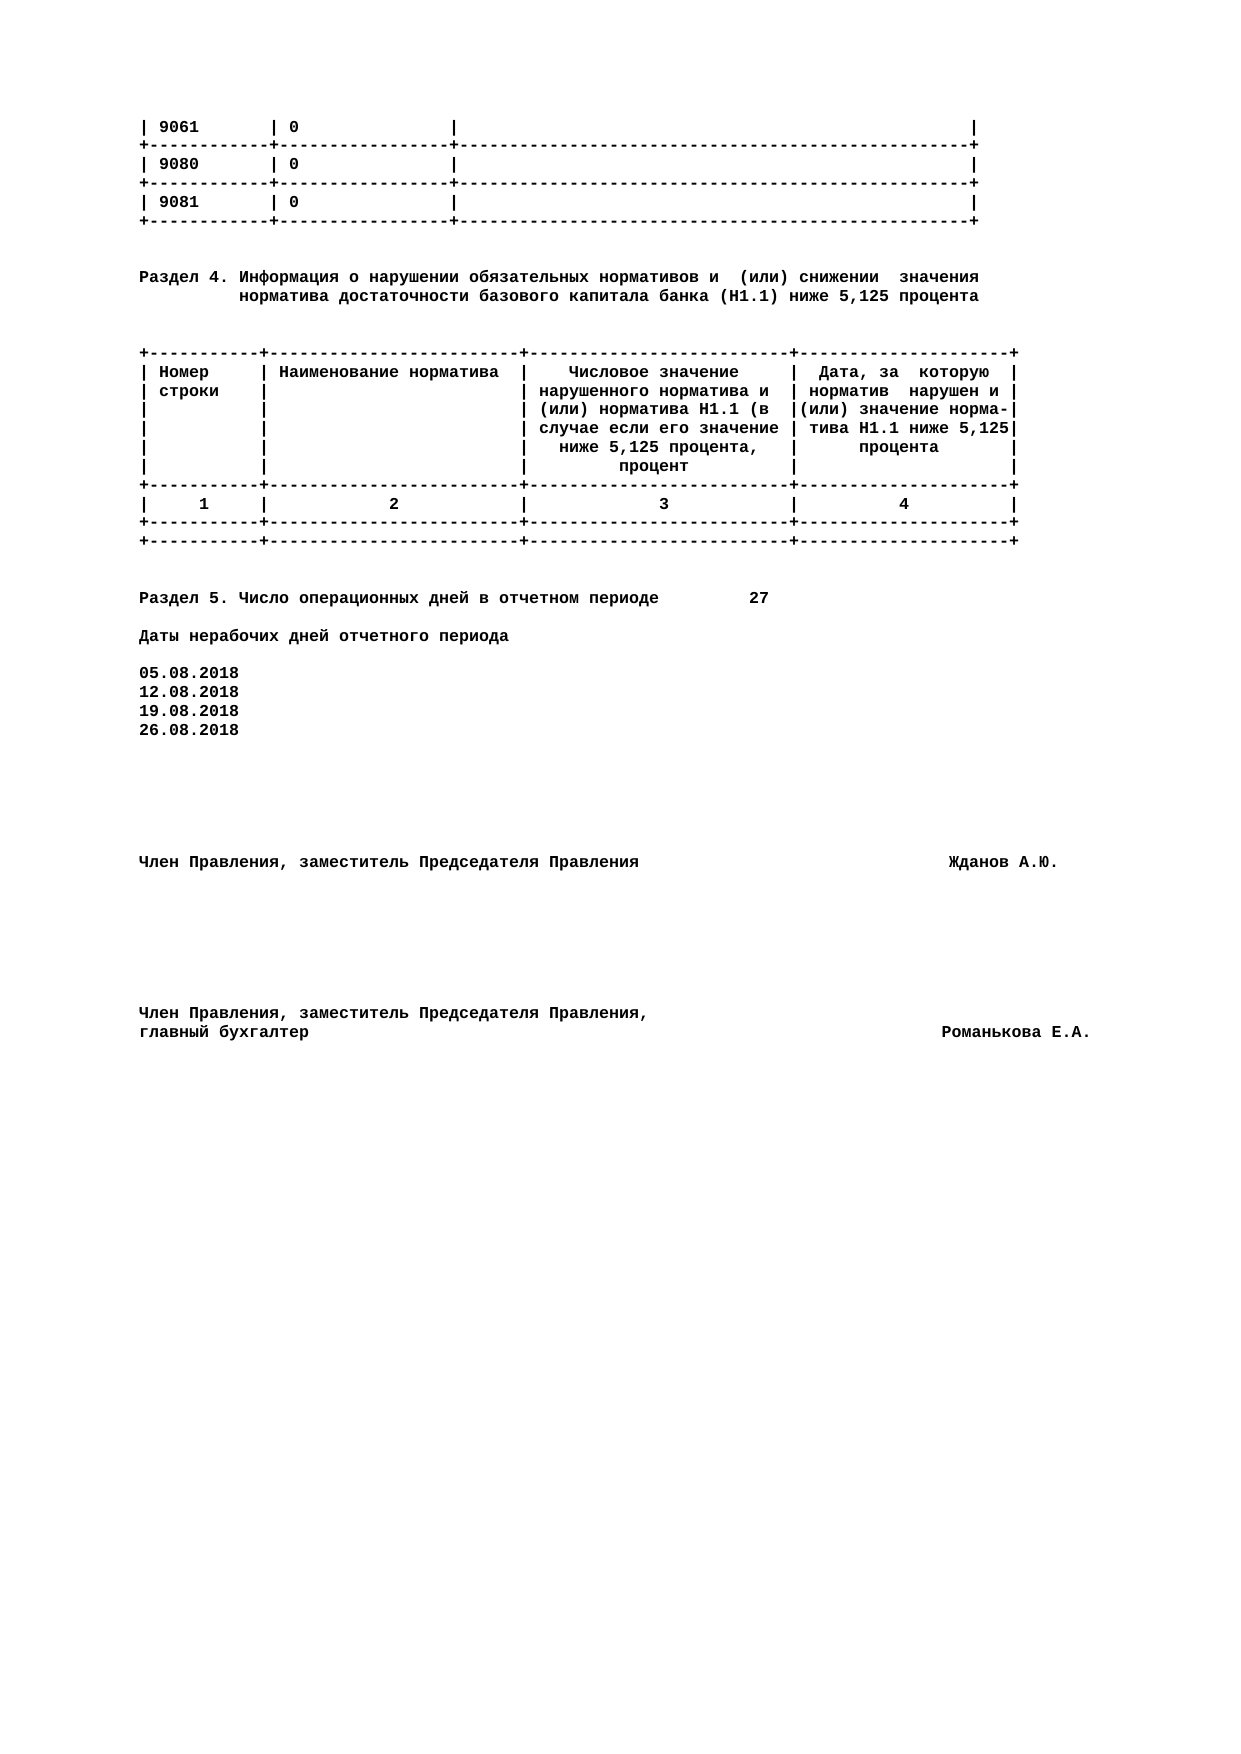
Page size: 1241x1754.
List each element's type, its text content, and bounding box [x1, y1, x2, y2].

text 26.08.2018 [139, 721, 1101, 740]
text Даты нерабочих дней отчетного периода [139, 627, 1101, 646]
text 05.08.2018 [139, 665, 1101, 684]
text | 9061 | 0 | | [139, 118, 1101, 137]
text 19.08.2018 [139, 703, 1101, 721]
text | | | ниже 5,125 процента, | процента | [139, 439, 1101, 457]
text +------------+-----------------+---------------------------------------------------+ [139, 212, 1101, 231]
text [139, 175, 1101, 193]
text Член Правления, заместитель Председателя Правления Жданов А.Ю. [139, 853, 1101, 872]
text | строки | | нарушенного норматива и | норматив нарушен и | [139, 382, 1101, 401]
text | | | (или) норматива Н1.1 (в |(или) значение норма-| [139, 401, 1101, 420]
text Раздел 5. Число операционных дней в отчетном периоде 27 [139, 589, 1101, 608]
text +-----------+-------------------------+--------------------------+---------------------+ [139, 344, 1101, 363]
text +-----------+-------------------------+--------------------------+---------------------+ [139, 476, 1101, 495]
text 12.08.2018 [139, 684, 1101, 703]
text | 9081 | 0 | | [139, 193, 1101, 212]
text +-----------+-------------------------+--------------------------+---------------------+ [139, 514, 1101, 533]
text | | | процент | | [139, 457, 1101, 476]
text | Номер | Наименование норматива | Числовое значение | Дата, за которую | [139, 363, 1101, 382]
text | 1 | 2 | 3 | 4 | [139, 495, 1101, 514]
text | 9080 | 0 | | [139, 156, 1101, 175]
text главный бухгалтер Романькова Е.А. [139, 1023, 1101, 1042]
text норматива достаточности базового капитала банка (Н1.1) ниже 5,125 процента [139, 288, 1101, 307]
text Член Правления, заместитель Председателя Правления, [139, 1004, 1101, 1023]
text Раздел 4. Информация о нарушении обязательных нормативов и (или) снижении значения [139, 269, 1101, 288]
text | | | случае если его значение | тива Н1.1 ниже 5,125| [139, 420, 1101, 439]
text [139, 137, 1101, 156]
text +-----------+-------------------------+--------------------------+---------------------+ [139, 533, 1101, 552]
